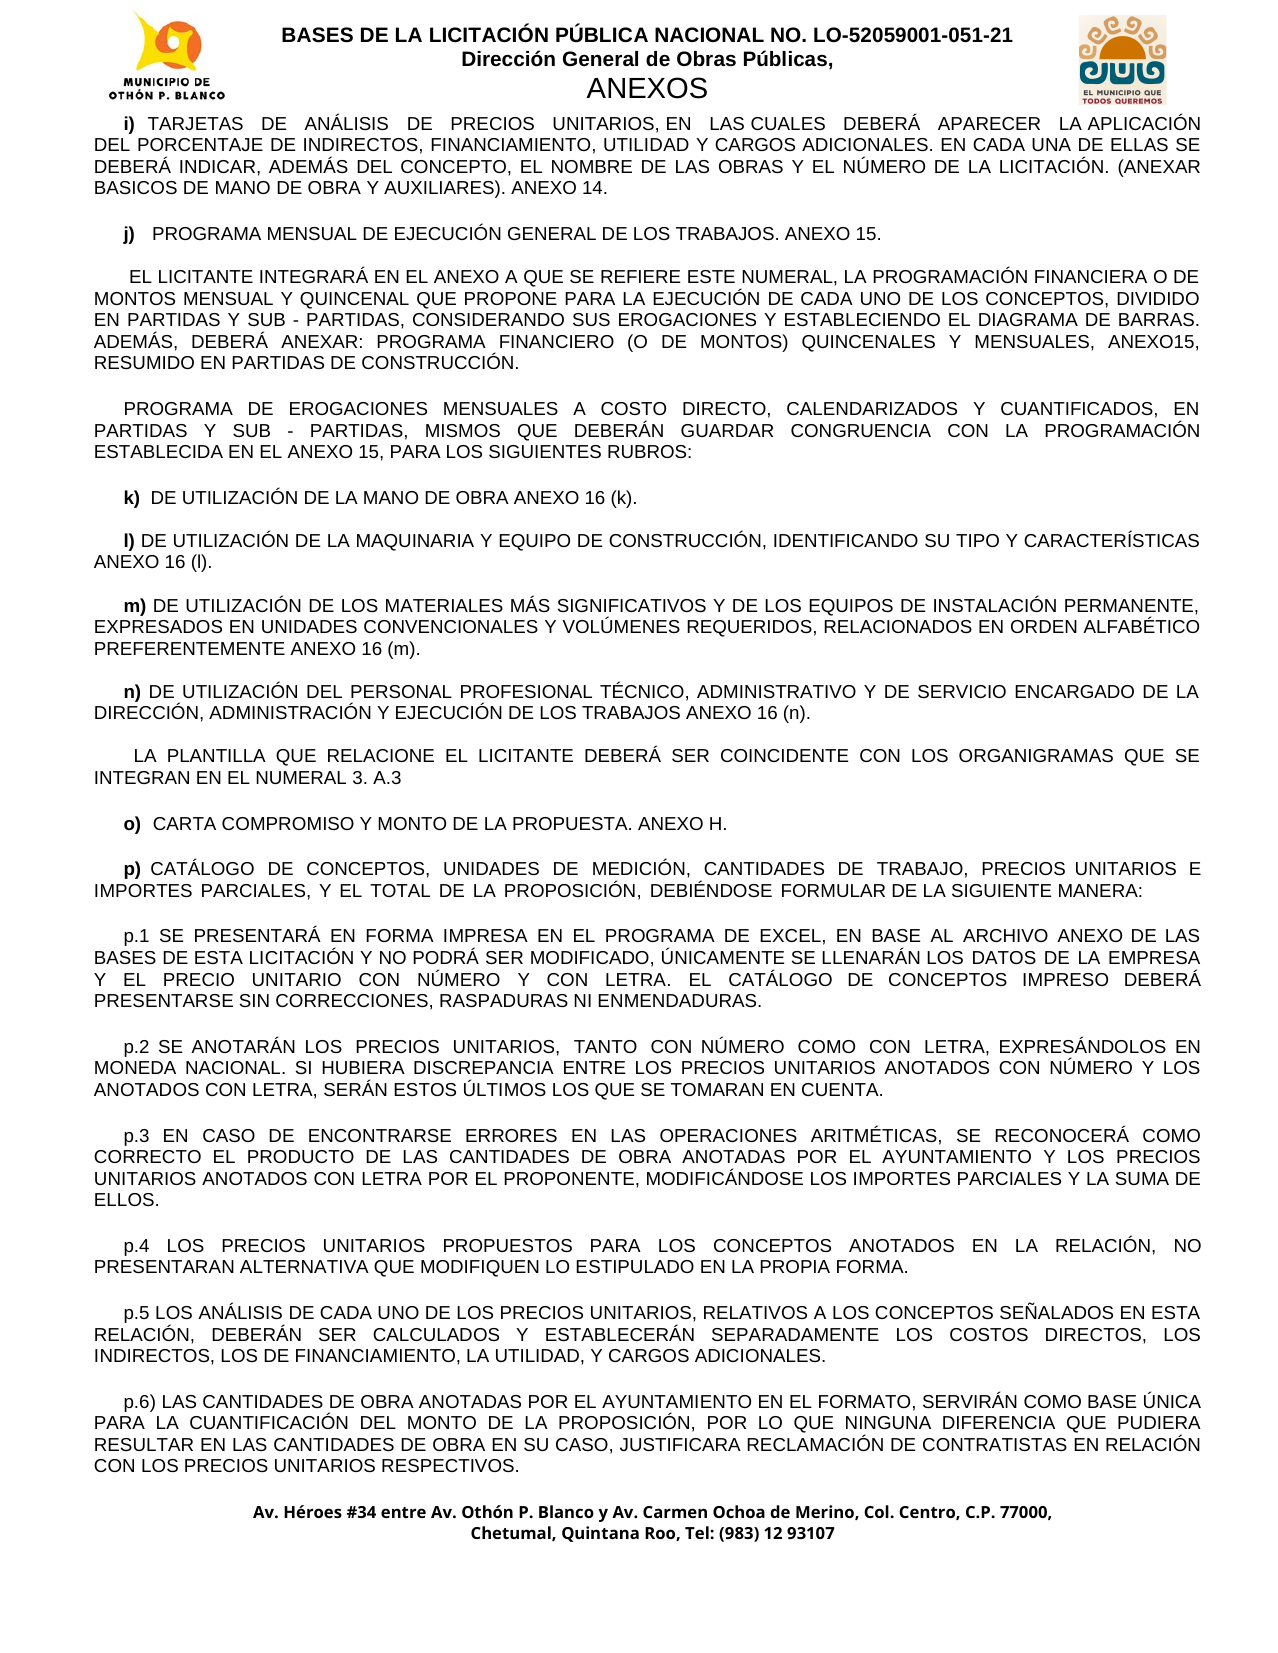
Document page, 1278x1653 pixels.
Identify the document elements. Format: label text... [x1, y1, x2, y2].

text m) DE UTILIZACIÓN DE LOS MATERIALES MÁS SIGNIFICATIVOS Y DE LOS EQUIPOS DE INSTALACIÓN PERMANENTE, EXPRESADOS EN UNIDADES CONVENCIONALES Y VOLÚMENES REQUERIDOS, RELACIONADOS EN ORDEN ALFABÉTICO PREFERENTEMENTE ANEXO 16 (m). [94, 594, 1201, 659]
text p.3 EN CASO DE ENCONTRARSE ERRORES EN LAS OPERACIONES ARITMÉTICAS, SE RECONOCERÁ COMO CORRECTO EL PRODUCTO DE LAS CANTIDADES DE OBRA ANOTADAS POR EL AYUNTAMIENTO Y LOS PRECIOS UNITARIOS ANOTADOS CON LETRA POR EL PROPONENTE, MODIFICÁNDOSE LOS IMPORTES PARCIALES Y LA SUMA DE ELLOS. [94, 1124, 1201, 1211]
text n) DE UTILIZACIÓN DEL PERSONAL PROFESIONAL TÉCNICO, ADMINISTRATIVO Y DE SERVICIO ENCARGADO DE LA DIRECCIÓN, ADMINISTRACIÓN Y EJECUCIÓN DE LOS TRABAJOS ANEXO 16 (n). [94, 681, 1201, 724]
text l) DE UTILIZACIÓN DE LA MAQUINARIA Y EQUIPO DE CONSTRUCCIÓN, IDENTIFICANDO SU TIPO Y CARACTERÍSTICAS ANEXO 16 (l). [94, 530, 1201, 573]
picture [1078, 15, 1167, 105]
picture [104, 0, 237, 112]
text p.5 LOS ANÁLISIS DE CADA UNO DE LOS PRECIOS UNITARIOS, RELATIVOS A LOS CONCEPTOS SEÑALADOS EN ESTA RELACIÓN, DEBERÁN SER CALCULADOS Y ESTABLECERÁN SEPARADAMENTE LOS COSTOS DIRECTOS, LOS INDIRECTOS, LOS DE FINANCIAMIENTO, LA UTILIDAD, Y CARGOS ADICIONALES. [94, 1302, 1201, 1367]
text PROGRAMA DE EROGACIONES MENSUALES A COSTO DIRECTO, CALENDARIZADOS Y CUANTIFICADOS, EN PARTIDAS Y SUB - PARTIDAS, MISMOS QUE DEBERÁN GUARDAR CONGRUENCIA CON LA PROGRAMACIÓN ESTABLECIDA EN EL ANEXO 15, PARA LOS SIGUIENTES RUBROS: [94, 398, 1201, 462]
text EL LICITANTE INTEGRARÁ EN EL ANEXO A QUE SE REFIERE ESTE NUMERAL, LA PROGRAMACIÓN FINANCIERA O DE MONTOS MENSUAL Y QUINCENAL QUE PROPONE PARA LA EJECUCIÓN DE CADA UNO DE LOS CONCEPTOS, DIVIDIDO EN PARTIDAS Y SUB - PARTIDAS, CONSIDERANDO SUS EROGACIONES Y ESTABLECIENDO EL DIAGRAMA DE BARRAS. ADEMÁS, DEBERÁ ANEXAR: PROGRAMA FINANCIERO (O DE MONTOS) QUINCENALES Y MENSUALES, ANEXO15, RESUMIDO EN PARTIDAS DE CONSTRUCCIÓN. [94, 266, 1201, 374]
text p.4 LOS PRECIOS UNITARIOS PROPUESTOS PARA LOS CONCEPTOS ANOTADOS EN LA RELACIÓN, NO PRESENTARAN ALTERNATIVA QUE MODIFIQUEN LO ESTIPULADO EN LA PROPIA FORMA. [94, 1235, 1201, 1278]
text k) DE UTILIZACIÓN DE LA MANO DE OBRA ANEXO 16 (k). [94, 487, 1201, 508]
text p.1 SE PRESENTARÁ EN FORMA IMPRESA EN EL PROGRAMA DE EXCEL, EN BASE AL ARCHIVO ANEXO DE LAS BASES DE ESTA LICITACIÓN Y NO PODRÁ SER MODIFICADO, ÚNICAMENTE SE LLENARÁN LOS DATOS DE LA EMPRESA Y EL PRECIO UNITARIO CON NÚMERO Y CON LETRA. EL CATÁLOGO DE CONCEPTOS IMPRESO DEBERÁ PRESENTARSE SIN CORRECCIONES, RASPADURAS NI ENMENDADURAS. [94, 925, 1201, 1012]
text i) TARJETAS DE ANÁLISIS DE PRECIOS UNITARIOS, EN LAS CUALES DEBERÁ APARECER LA APLICACIÓN DEL PORCENTAJE DE INDIRECTOS, FINANCIAMIENTO, UTILIDAD Y CARGOS ADICIONALES. EN CADA UNA DE ELLAS SE DEBERÁ INDICAR, ADEMÁS DEL CONCEPTO, EL NOMBRE DE LAS OBRAS Y EL NÚMERO DE LA LICITACIÓN. (ANEXAR BASICOS DE MANO DE OBRA Y AUXILIARES). ANEXO 14. [94, 112, 1201, 199]
text p) CATÁLOGO DE CONCEPTOS, UNIDADES DE MEDICIÓN, CANTIDADES DE TRABAJO, PRECIOS UNITARIOS E IMPORTES PARCIALES, Y EL TOTAL DE LA PROPOSICIÓN, DEBIÉNDOSE FORMULAR DE LA SIGUIENTE MANERA: [94, 858, 1201, 901]
text p.2 SE ANOTARÁN LOS PRECIOS UNITARIOS, TANTO CON NÚMERO COMO CON LETRA, EXPRESÁNDOLOS EN MONEDA NACIONAL. SI HUBIERA DISCREPANCIA ENTRE LOS PRECIOS UNITARIOS ANOTADOS CON NÚMERO Y LOS ANOTADOS CON LETRA, SERÁN ESTOS ÚLTIMOS LOS QUE SE TOMARAN EN CUENTA. [94, 1036, 1201, 1100]
text j) PROGRAMA MENSUAL DE EJECUCIÓN GENERAL DE LOS TRABAJOS. ANEXO 15. [94, 223, 1201, 244]
text o) CARTA COMPROMISO Y MONTO DE LA PROPUESTA. ANEXO H. [94, 812, 1201, 834]
text LA PLANTILLA QUE RELACIONE EL LICITANTE DEBERÁ SER COINCIDENTE CON LOS ORGANIGRAMAS QUE SE INTEGRAN EN EL NUMERAL 3. A.3 [94, 745, 1201, 788]
text p.6) LAS CANTIDADES DE OBRA ANOTADAS POR EL AYUNTAMIENTO EN EL FORMATO, SERVIRÁN COMO BASE ÚNICA PARA LA CUANTIFICACIÓN DEL MONTO DE LA PROPOSICIÓN, POR LO QUE NINGUNA DIFERENCIA QUE PUDIERA RESULTAR EN LAS CANTIDADES DE OBRA EN SU CASO, JUSTIFICARA RECLAMACIÓN DE CONTRATISTAS EN RELACIÓN CON LOS PRECIOS UNITARIOS RESPECTIVOS. [94, 1391, 1201, 1477]
